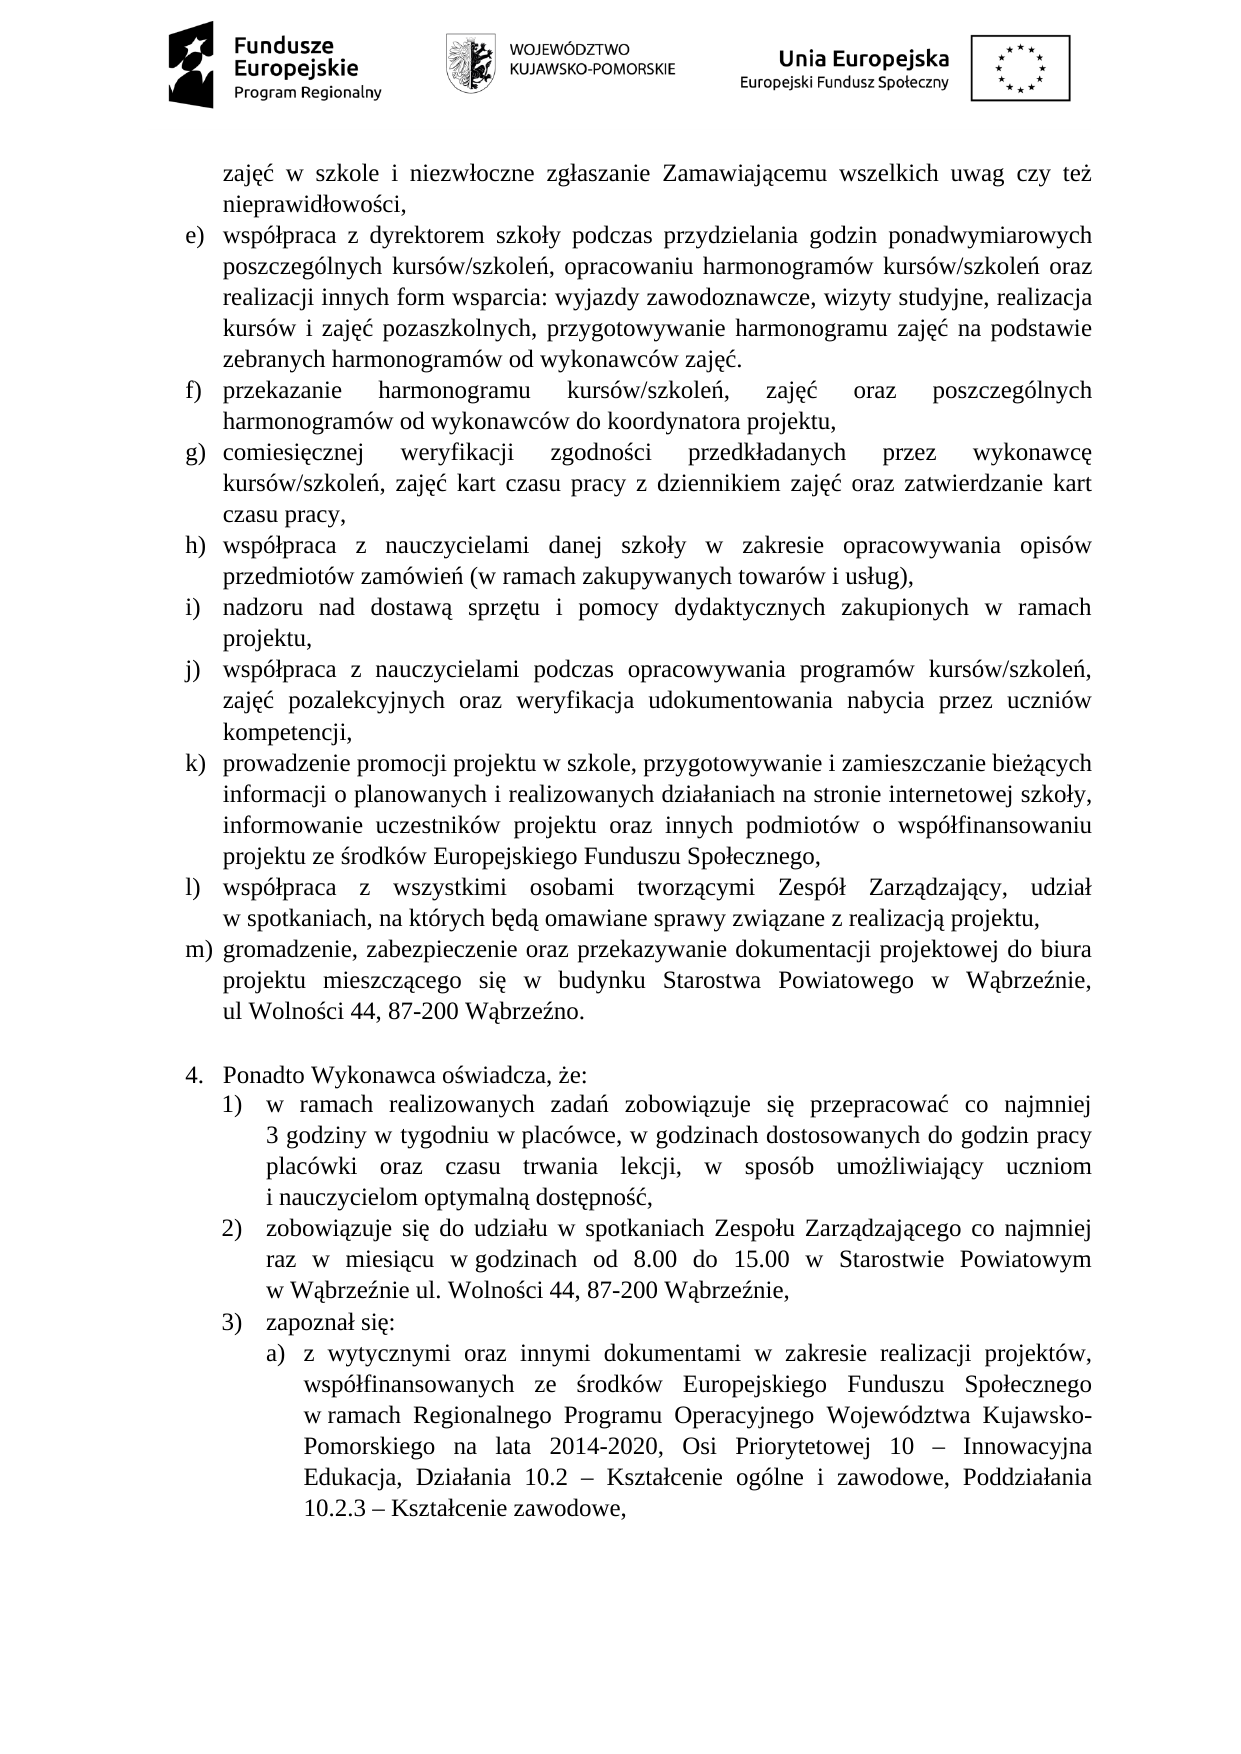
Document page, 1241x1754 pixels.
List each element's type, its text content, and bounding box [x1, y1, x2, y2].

list prowadzenie promocji projektu w szkole, przygotowywanie i zamieszczanie bieżących informacji o planowanych i realizowanych działaniach na stronie internetowej szkoły, informowanie uczestników projektu oraz innych podmiotów o współfinansowaniu projektu ze środków Europejskiego Funduszu Społecznego, [185, 748, 1093, 869]
list współpraca z nauczycielami danej szkoły w zakresie opracowywania opisów przedmiotów zamówień (w ramach zakupywanych towarów i usług), [185, 530, 1093, 590]
list współpraca z nauczycielami podczas opracowywania programów kursów/szkoleń, zajęć pozalekcyjnych oraz weryfikacja udokumentowania nabycia przez uczniów kompetencji, [185, 654, 1093, 745]
list Ponadto Wykonawca oświadcza, że: [185, 1061, 1093, 1089]
list współpraca z wszystkimi osobami tworzącymi Zespół Zarządzający, udział w spotkaniach, na których będą omawiane sprawy związane z realizacją projektu, [185, 872, 1093, 932]
list zobowiązuje się do udziału w spotkaniach Zespołu Zarządzającego co najmniej raz w miesiącu w godzinach od 8.00 do 15.00 w Starostwie Powiatowym w Wąbrzeźnie ul. Wolności 44, 87-200 Wąbrzeźnie, [221, 1213, 1093, 1304]
list z wytycznymi oraz innymi dokumentami w zakresie realizacji projektów, współfinansowanych ze środków Europejskiego Funduszu Społecznego w ramach Regionalnego Programu Operacyjnego Województwa Kujawsko-Pomorskiego na lata 2014-2020, Osi Priorytetowej 10 – Innowacyjna Edukacja, Działania 10.2 – Kształcenie ogólne i zawodowe, Poddziałania 10.2.3 – Kształcenie zawodowe, [266, 1338, 1093, 1522]
list współpraca z dyrektorem szkoły podczas przydzielania godzin ponadwymiarowych poszczególnych kursów/szkoleń, opracowaniu harmonogramów kursów/szkoleń oraz realizacji innych form wsparcia: wyjazdy zawodoznawcze, wizyty studyjne, realizacja kursów i zajęć pozaszkolnych, przygotowywanie harmonogramu zajęć na podstawie zebranych harmonogramów od wykonawców zajęć. [185, 220, 1093, 373]
list przekazanie harmonogramu kursów/szkoleń, zajęć oraz poszczególnych harmonogramów od wykonawców do koordynatora projektu, [185, 375, 1093, 435]
list zapoznał się: [221, 1307, 1093, 1335]
list nadzoru nad dostawą sprzętu i pomocy dydaktycznych zakupionych w ramach projektu, [185, 592, 1093, 652]
list gromadzenie, zabezpieczenie oraz przekazywanie dokumentacji projektowej do biura projektu mieszczącego się w budynku Starostwa Powiatowego w Wąbrzeźnie, ul Wolności 44, 87-200 Wąbrzeźno. [185, 934, 1093, 1025]
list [185, 158, 1093, 218]
list w ramach realizowanych zadań zobowiązuje się przepracować co najmniej 3 godziny w tygodniu w placówce, w godzinach dostosowanych do godzin pracy placówki oraz czasu trwania lekcji, w sposób umożliwiający uczniom i nauczycielom optymalną dostępność, [221, 1089, 1093, 1211]
picture [147, 0, 1092, 130]
list comiesięcznej weryfikacji zgodności przedkładanych przez wykonawcę kursów/szkoleń, zajęć kart czasu pracy z dziennikiem zajęć oraz zatwierdzanie kart czasu pracy, [185, 437, 1093, 528]
